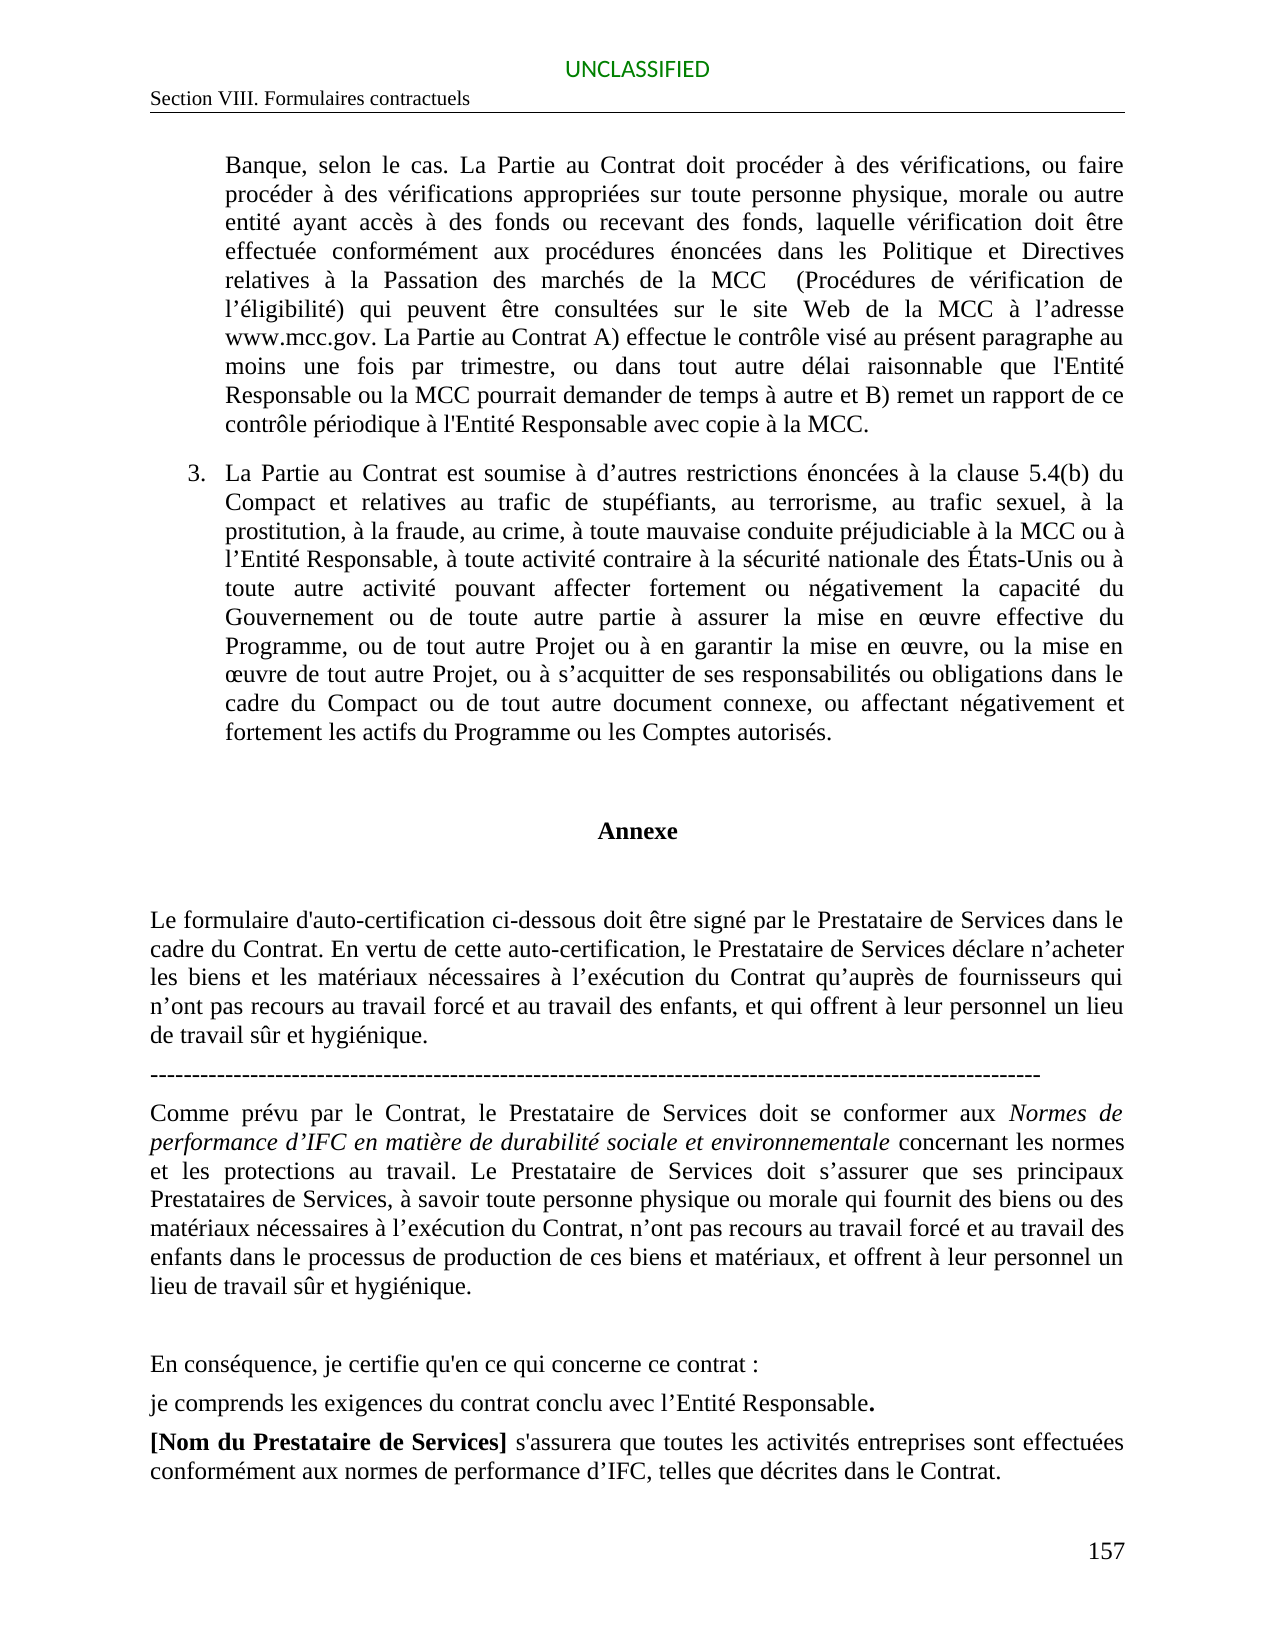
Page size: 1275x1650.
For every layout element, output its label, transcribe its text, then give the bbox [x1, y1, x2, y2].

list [187, 150, 1125, 437]
text En conséquence, je certifie qu'en ce qui concerne ce contrat : [150, 1349, 1125, 1378]
text [Nom du Prestataire de Services] s'assurera que toutes les activités entreprises sont effectuées conformément aux normes de performance d’IFC, telles que décrites dans le Contrat. [150, 1427, 1125, 1485]
text je comprends les exigences du contrat conclu avec l’Entité Responsable. [150, 1388, 1125, 1417]
text Comme prévu par le Contrat, le Prestataire de Services doit se conformer aux Normes de performance d’IFC en matière de durabilité sociale et environnementale concernant les normes et les protections au travail. Le Prestataire de Services doit s’assurer que ses principaux Prestataires de Services, à savoir toute personne physique ou morale qui fournit des biens ou des matériaux nécessaires à l’exécution du Contrat, n’ont pas recours au travail forcé et au travail des enfants dans le processus de production de ces biens et matériaux, et offrent à leur personnel un lieu de travail sûr et hygiénique. [150, 1098, 1125, 1299]
list La Partie au Contrat est soumise à d’autres restrictions énoncées à la clause 5.4(b) du Compact et relatives au trafic de stupéfiants, au terrorisme, au trafic sexuel, à la prostitution, à la fraude, au crime, à toute mauvaise conduite préjudiciable à la MCC ou à l’Entité Responsable, à toute activité contraire à la sécurité nationale des États-Unis ou à toute autre activité pouvant affecter fortement ou négativement la capacité du Gouvernement ou de toute autre partie à assurer la mise en œuvre effective du Programme, ou de tout autre Projet ou à en garantir la mise en œuvre, ou la mise en œuvre de tout autre Projet, ou à s’acquitter de ses responsabilités ou obligations dans le cadre du Compact ou de tout autre document connexe, ou affectant négativement et fortement les actifs du Programme ou les Comptes autorisés. [187, 458, 1125, 746]
text Annexe [150, 816, 1125, 845]
text Le formulaire d'auto-certification ci-dessous doit être signé par le Prestataire de Services dans le cadre du Contrat. En vertu de cette auto-certification, le Prestataire de Services déclare n’acheter les biens et les matériaux nécessaires à l’exécution du Contrat qu’auprès de fournisseurs qui n’ont pas recours au travail forcé et au travail des enfants, et qui offrent à leur personnel un lieu de travail sûr et hygiénique. [150, 905, 1125, 1049]
text ----------------------------------------------------------------------------------------------------------- [150, 1059, 1125, 1088]
